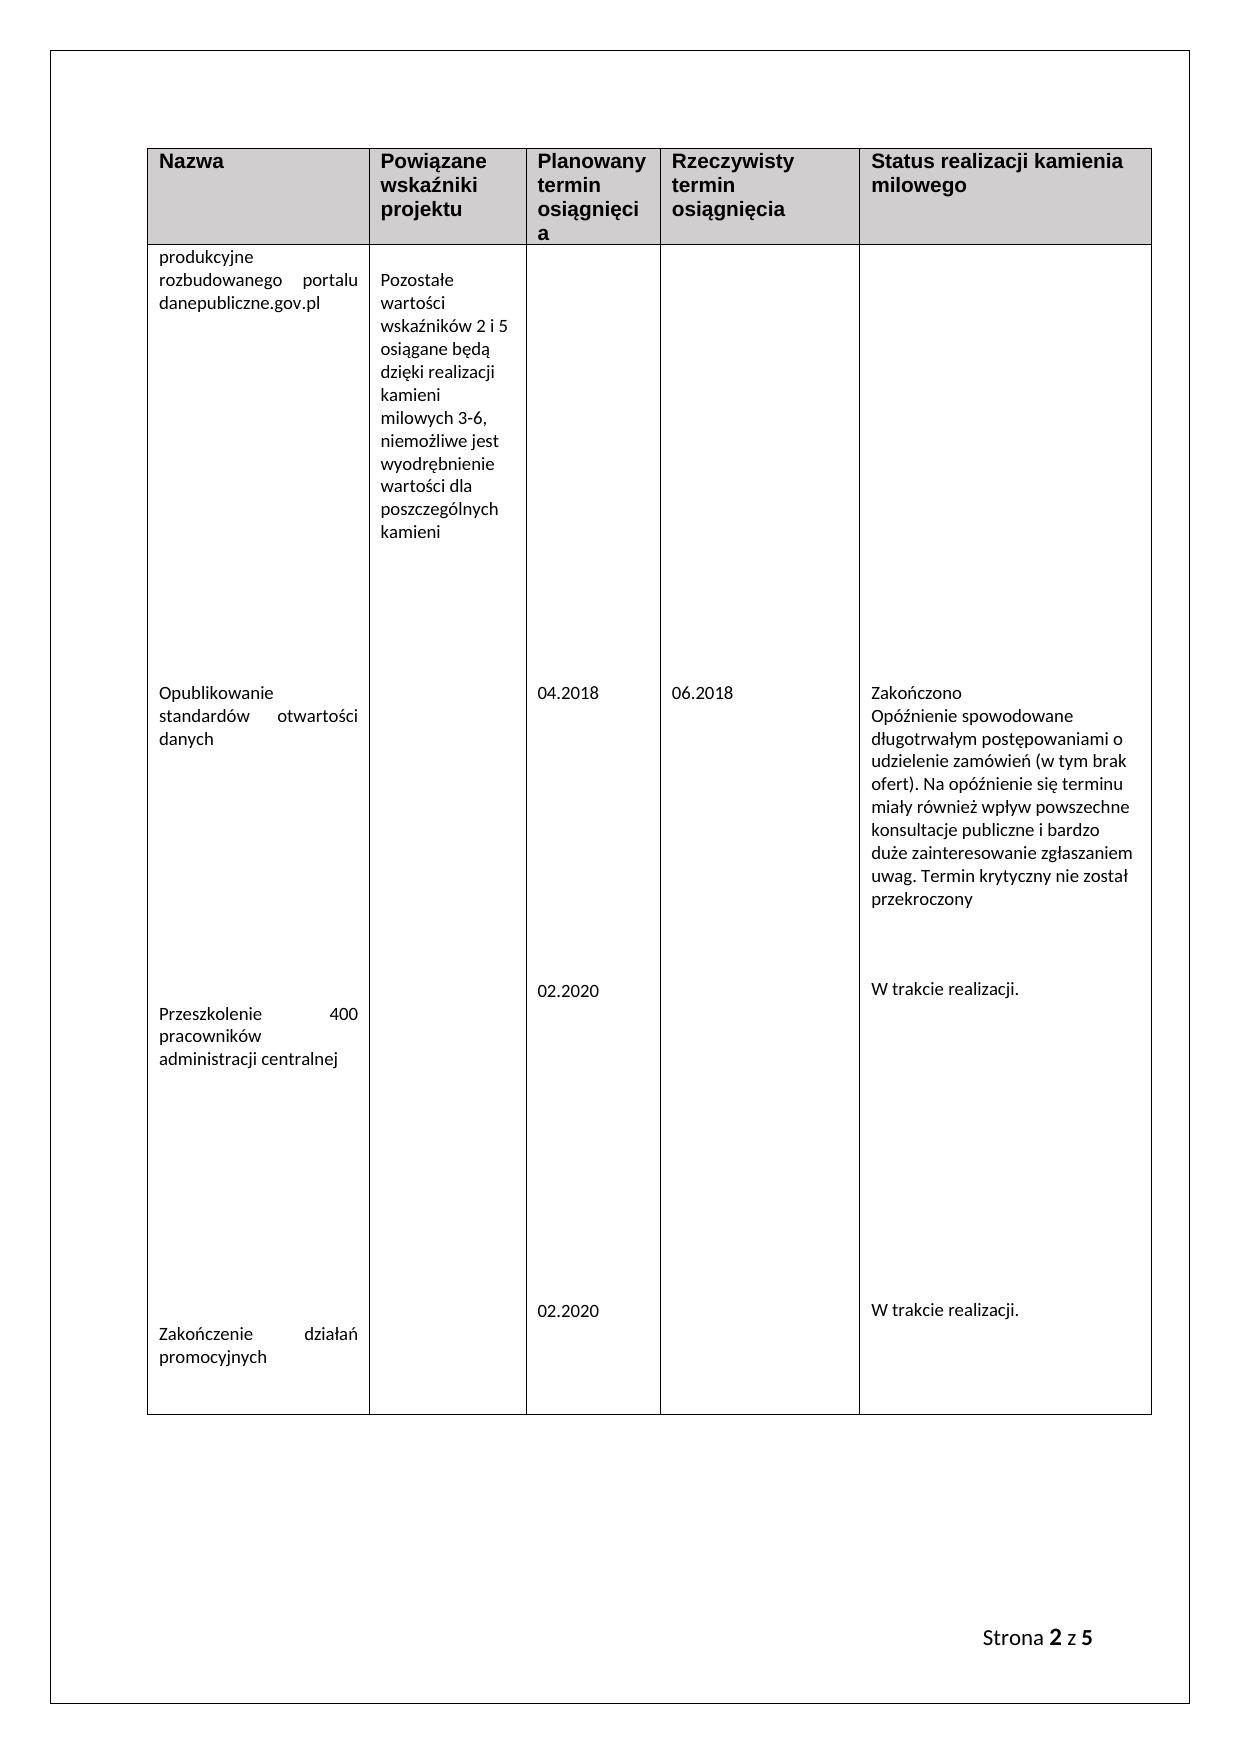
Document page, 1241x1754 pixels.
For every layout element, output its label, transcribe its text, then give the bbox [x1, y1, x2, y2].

table_header Rzeczywisty termin osiągnięcia [661, 149, 859, 244]
table_header Powiązane wskaźniki projektu [370, 149, 526, 244]
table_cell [860, 245, 1151, 1414]
table_header Planowany termin osiągnięcia [527, 149, 660, 244]
table_header Status realizacji kamienia milowego [860, 149, 1151, 244]
table_cell 03.2019 10.2019 04.2018 02.2020 02.2020 [527, 245, 660, 1414]
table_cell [148, 245, 369, 1414]
table_cell 06.2018 [661, 245, 859, 1414]
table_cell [370, 245, 526, 1414]
table_header Nazwa [148, 149, 369, 244]
